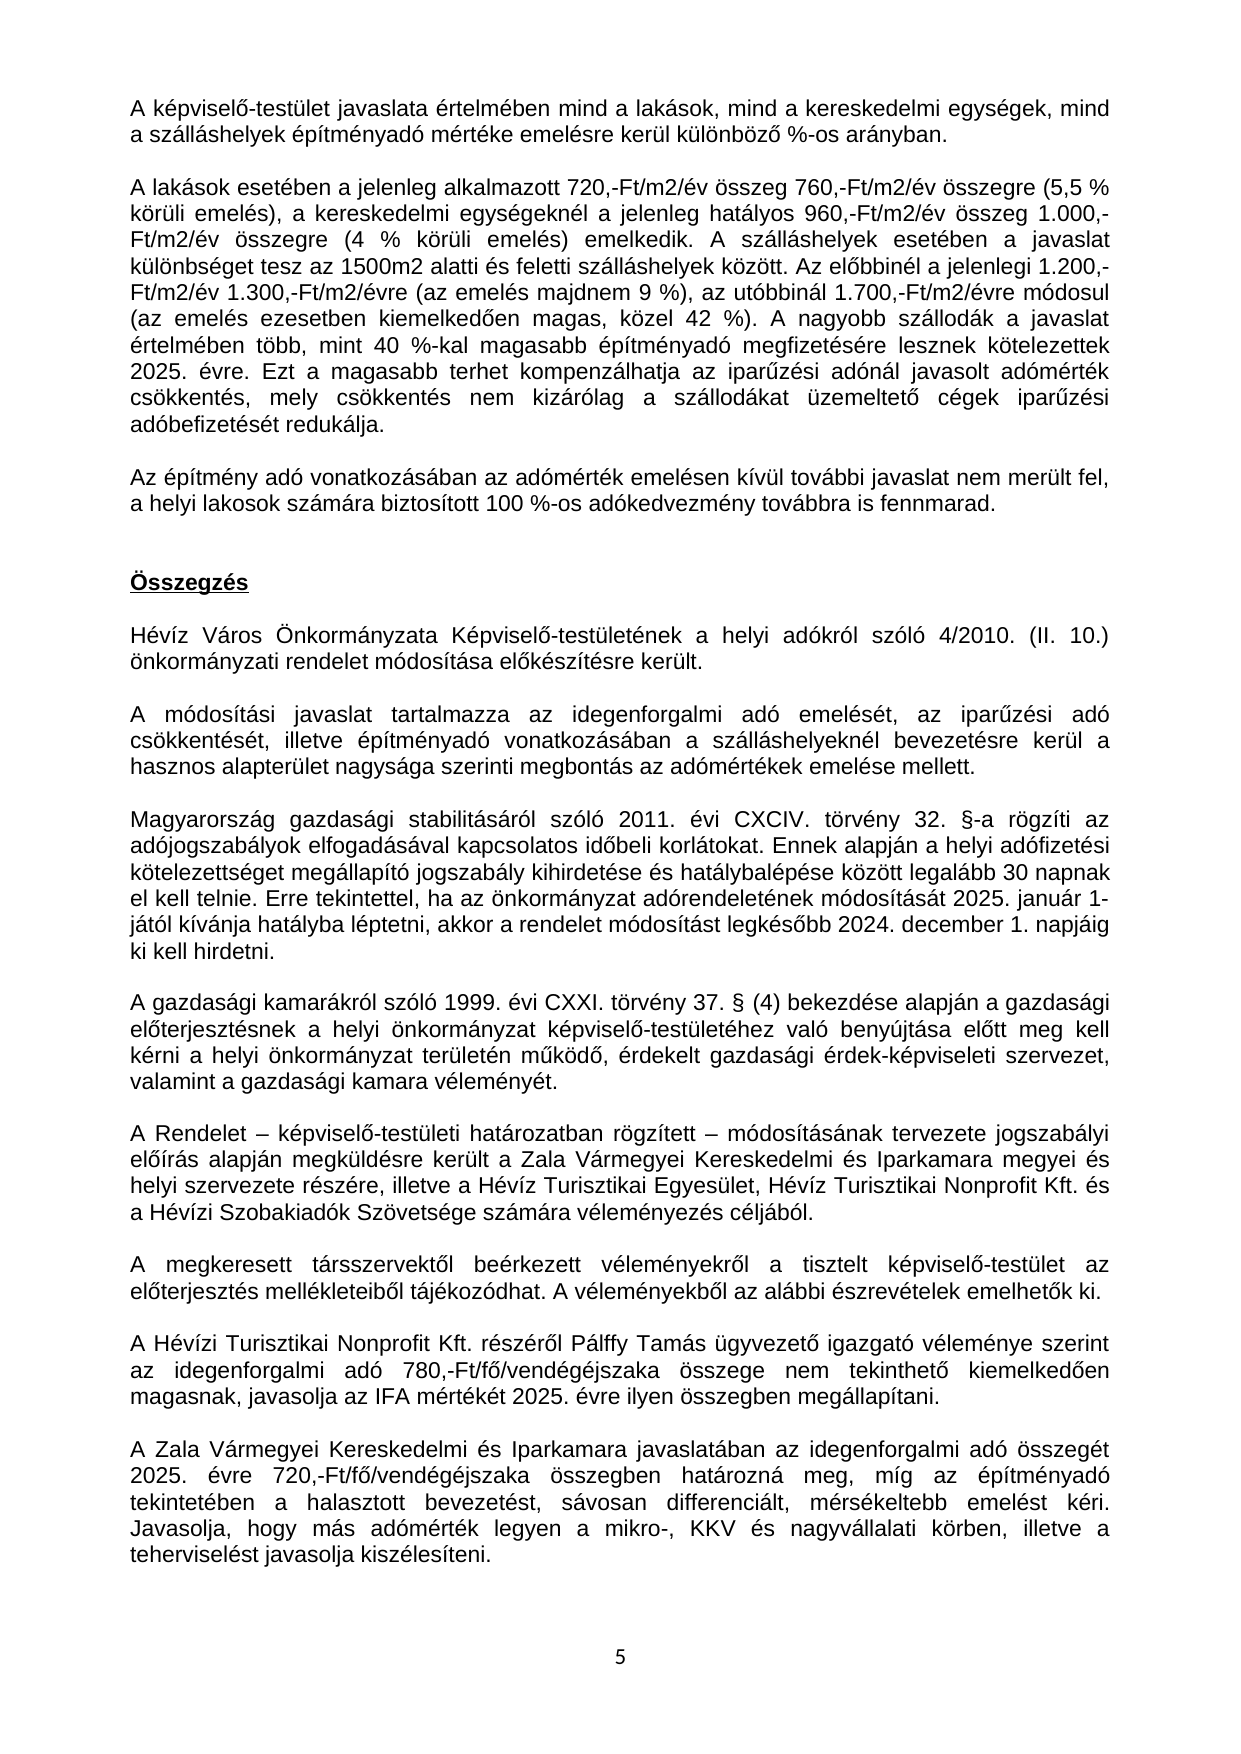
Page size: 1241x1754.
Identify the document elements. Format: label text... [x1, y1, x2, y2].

text A képviselő-testület javaslata értelmében mind a lakások, mind a kereskedelmi egységek, mind a szálláshelyek építményadó mértéke emelésre kerül különböző %-os arányban. [130, 94, 1110, 147]
text A Hévízi Turisztikai Nonprofit Kft. részéről Pálffy Tamás ügyvezető igazgató véleménye szerint az idegenforgalmi adó 780,-Ft/fő/vendégéjszaka összege nem tekinthető kiemelkedően magasnak, javasolja az IFA mértékét 2025. évre ilyen összegben megállapítani. [130, 1330, 1110, 1409]
list Összegzés [130, 569, 1110, 595]
text Magyarország gazdasági stabilitásáról szóló 2011. évi CXCIV. törvény 32. §-a rögzíti az adójogszabályok elfogadásával kapcsolatos időbeli korlátokat. Ennek alapján a helyi adófizetési kötelezettséget megállapító jogszabály kihirdetése és hatálybalépése között legalább 30 napnak el kell telnie. Erre tekintettel, ha az önkormányzat adórendeletének módosítását 2025. január 1-jától kívánja hatályba léptetni, akkor a rendelet módosítást legkésőbb 2024. december 1. napjáig ki kell hirdetni. [130, 806, 1110, 964]
text Az építmény adó vonatkozásában az adómérték emelésen kívül további javaslat nem merült fel, a helyi lakosok számára biztosított 100 %-os adókedvezmény továbbra is fennmarad. [130, 463, 1110, 516]
text A módosítási javaslat tartalmazza az idegenforgalmi adó emelését, az iparűzési adó csökkentését, illetve építményadó vonatkozásában a szálláshelyeknél bevezetésre kerül a hasznos alapterület nagysága szerinti megbontás az adómértékek emelése mellett. [130, 701, 1110, 780]
text A lakások esetében a jelenleg alkalmazott 720,-Ft/m2/év összeg 760,-Ft/m2/év összegre (5,5 % körüli emelés), a kereskedelmi egységeknél a jelenleg hatályos 960,-Ft/m2/év összeg 1.000,-Ft/m2/év összegre (4 % körüli emelés) emelkedik. A szálláshelyek esetében a javaslat különbséget tesz az 1500m2 alatti és feletti szálláshelyek között. Az előbbinél a jelenlegi 1.200,-Ft/m2/év 1.300,-Ft/m2/évre (az emelés majdnem 9 %), az utóbbinál 1.700,-Ft/m2/évre módosul (az emelés ezesetben kiemelkedően magas, közel 42 %). A nagyobb szállodák a javaslat értelmében több, mint 40 %-kal magasabb építményadó megfizetésére lesznek kötelezettek 2025. évre. Ezt a magasabb terhet kompenzálhatja az iparűzési adónál javasolt adómérték csökkentés, mely csökkentés nem kizárólag a szállodákat üzemeltető cégek iparűzési adóbefizetését redukálja. [130, 173, 1110, 437]
text A Zala Vármegyei Kereskedelmi és Iparkamara javaslatában az idegenforgalmi adó összegét 2025. évre 720,-Ft/fő/vendégéjszaka összegben határozná meg, míg az építményadó tekintetében a halasztott bevezetést, sávosan differenciált, mérsékeltebb emelést kéri. Javasolja, hogy más adómérték legyen a mikro-, KKV és nagyvállalati körben, illetve a teherviselést javasolja kiszélesíteni. [130, 1436, 1110, 1568]
text A gazdasági kamarákról szóló 1999. évi CXXI. törvény 37. § (4) bekezdése alapján a gazdasági előterjesztésnek a helyi önkormányzat képviselő-testületéhez való benyújtása előtt meg kell kérni a helyi önkormányzat területén működő, érdekelt gazdasági érdek-képviseleti szervezet, valamint a gazdasági kamara véleményét. [130, 989, 1110, 1094]
text A Rendelet – képviselő-testületi határozatban rögzített – módosításának tervezete jogszabályi előírás alapján megküldésre került a Zala Vármegyei Kereskedelmi és Iparkamara megyei és helyi szervezete részére, illetve a Hévíz Turisztikai Egyesület, Hévíz Turisztikai Nonprofit Kft. és a Hévízi Szobakiadók Szövetsége számára véleményezés céljából. [130, 1119, 1110, 1225]
text Hévíz Város Önkormányzata Képviselő-testületének a helyi adókról szóló 4/2010. (II. 10.) önkormányzati rendelet módosítása előkészítésre került. [130, 622, 1110, 674]
text A megkeresett társszervektől beérkezett véleményekről a tisztelt képviselő-testület az előterjesztés mellékleteiből tájékozódhat. A véleményekből az alábbi észrevételek emelhetők ki. [130, 1251, 1110, 1304]
